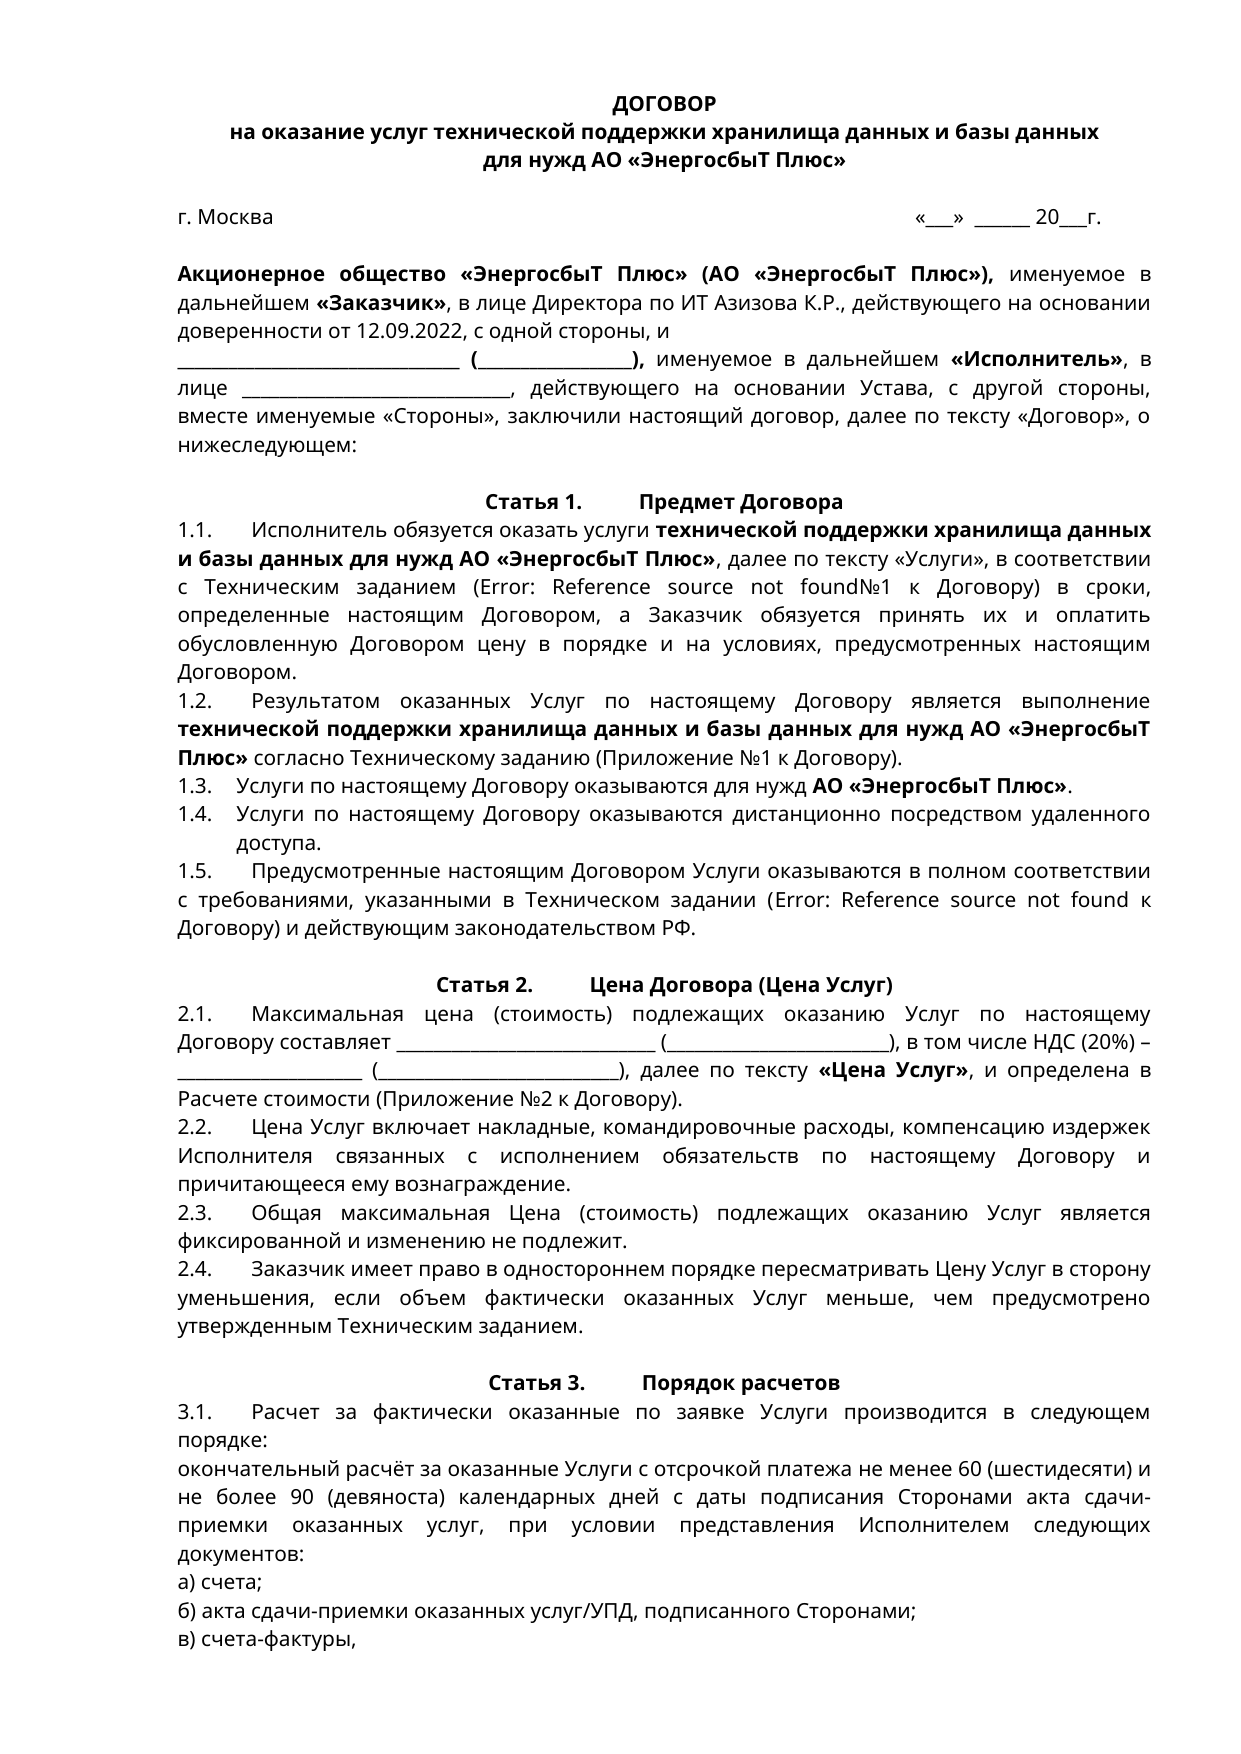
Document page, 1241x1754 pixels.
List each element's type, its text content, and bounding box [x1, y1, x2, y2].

list Общая максимальная Цена (стоимость) подлежащих оказанию Услуг является фиксированной и изменению не подлежит. [177, 1198, 1152, 1254]
list окончательный расчёт за оказанные Услуги с отсрочкой платежа не менее 60 (шестидесяти) и не более 90 (девяноста) календарных дней с даты подписания Сторонами акта сдачи-приемки оказанных услуг, при условии представления Исполнителем следующих документов: [177, 1454, 1152, 1567]
list Услуги по настоящему Договору оказываются для нужд АО «ЭнергосбыТ Плюс». [177, 771, 1152, 799]
list Расчет за фактически оказанные по заявке Услуги производится в следующем порядке: [177, 1397, 1152, 1454]
list Результатом оказанных Услуг по настоящему Договору является выполнение технической поддержки хранилища данных и базы данных для нужд АО «ЭнергосбыТ Плюс» согласно Техническому заданию (Приложение №1 к Договору). [177, 686, 1152, 771]
list Заказчик имеет право в одностороннем порядке пересматривать Цену Услуг в сторону уменьшения, если объем фактически оказанных Услуг меньше, чем предусмотрено утвержденным Техническим заданием. [177, 1254, 1152, 1340]
list Цена Услуг включает накладные, командировочные расходы, компенсацию издержек Исполнителя связанных с исполнением обязательств по настоящему Договору и причитающееся ему вознаграждение. [177, 1112, 1152, 1198]
text ДОГОВОР [177, 89, 1152, 117]
text Акционерное общество «ЭнергосбыТ Плюс» (АО «ЭнергосбыТ Плюс»), именуемое в дальнейшем «Заказчик», в лице Директора по ИТ Азизова К.Р., действующего на основании доверенности от 12.09.2022, с одной стороны, и [177, 259, 1152, 344]
list а) счета; [177, 1567, 1152, 1596]
list Услуги по настоящему Договору оказываются дистанционно посредством удаленного доступа. [177, 799, 1152, 856]
list б) акта сдачи-приемки оказанных услуг/УПД, подписанного Сторонами; [177, 1596, 1152, 1624]
text г. Москва «___» ______ 20___г. [177, 202, 1152, 231]
text на оказание услуг технической поддержки хранилища данных и базы данных [177, 117, 1152, 146]
list в) счета-фактуры, [177, 1624, 1152, 1653]
text для нужд АО «ЭнергосбыТ Плюс» [177, 146, 1152, 174]
list Максимальная цена (стоимость) подлежащих оказанию Услуг по настоящему Договору составляет ____________________________ (________________________), в том числе НДС (20%) – ____________________ (__________________________), далее по тексту «Цена Услуг», и определена в Расчете стоимости (Приложение №2 к Договору). [177, 999, 1152, 1112]
subtitle Предмет Договора [177, 487, 1152, 515]
text _________________________________ (__________________), именуемое в дальнейшем «Исполнитель», в лице _____________________________, действующего на основании Устава, с другой стороны, вместе именуемые «Стороны», заключили настоящий договор, далее по тексту «Договор», о нижеследующем: [177, 344, 1152, 458]
subtitle Порядок расчетов [177, 1368, 1152, 1397]
subtitle Цена Договора (Цена Услуг) [177, 970, 1152, 999]
